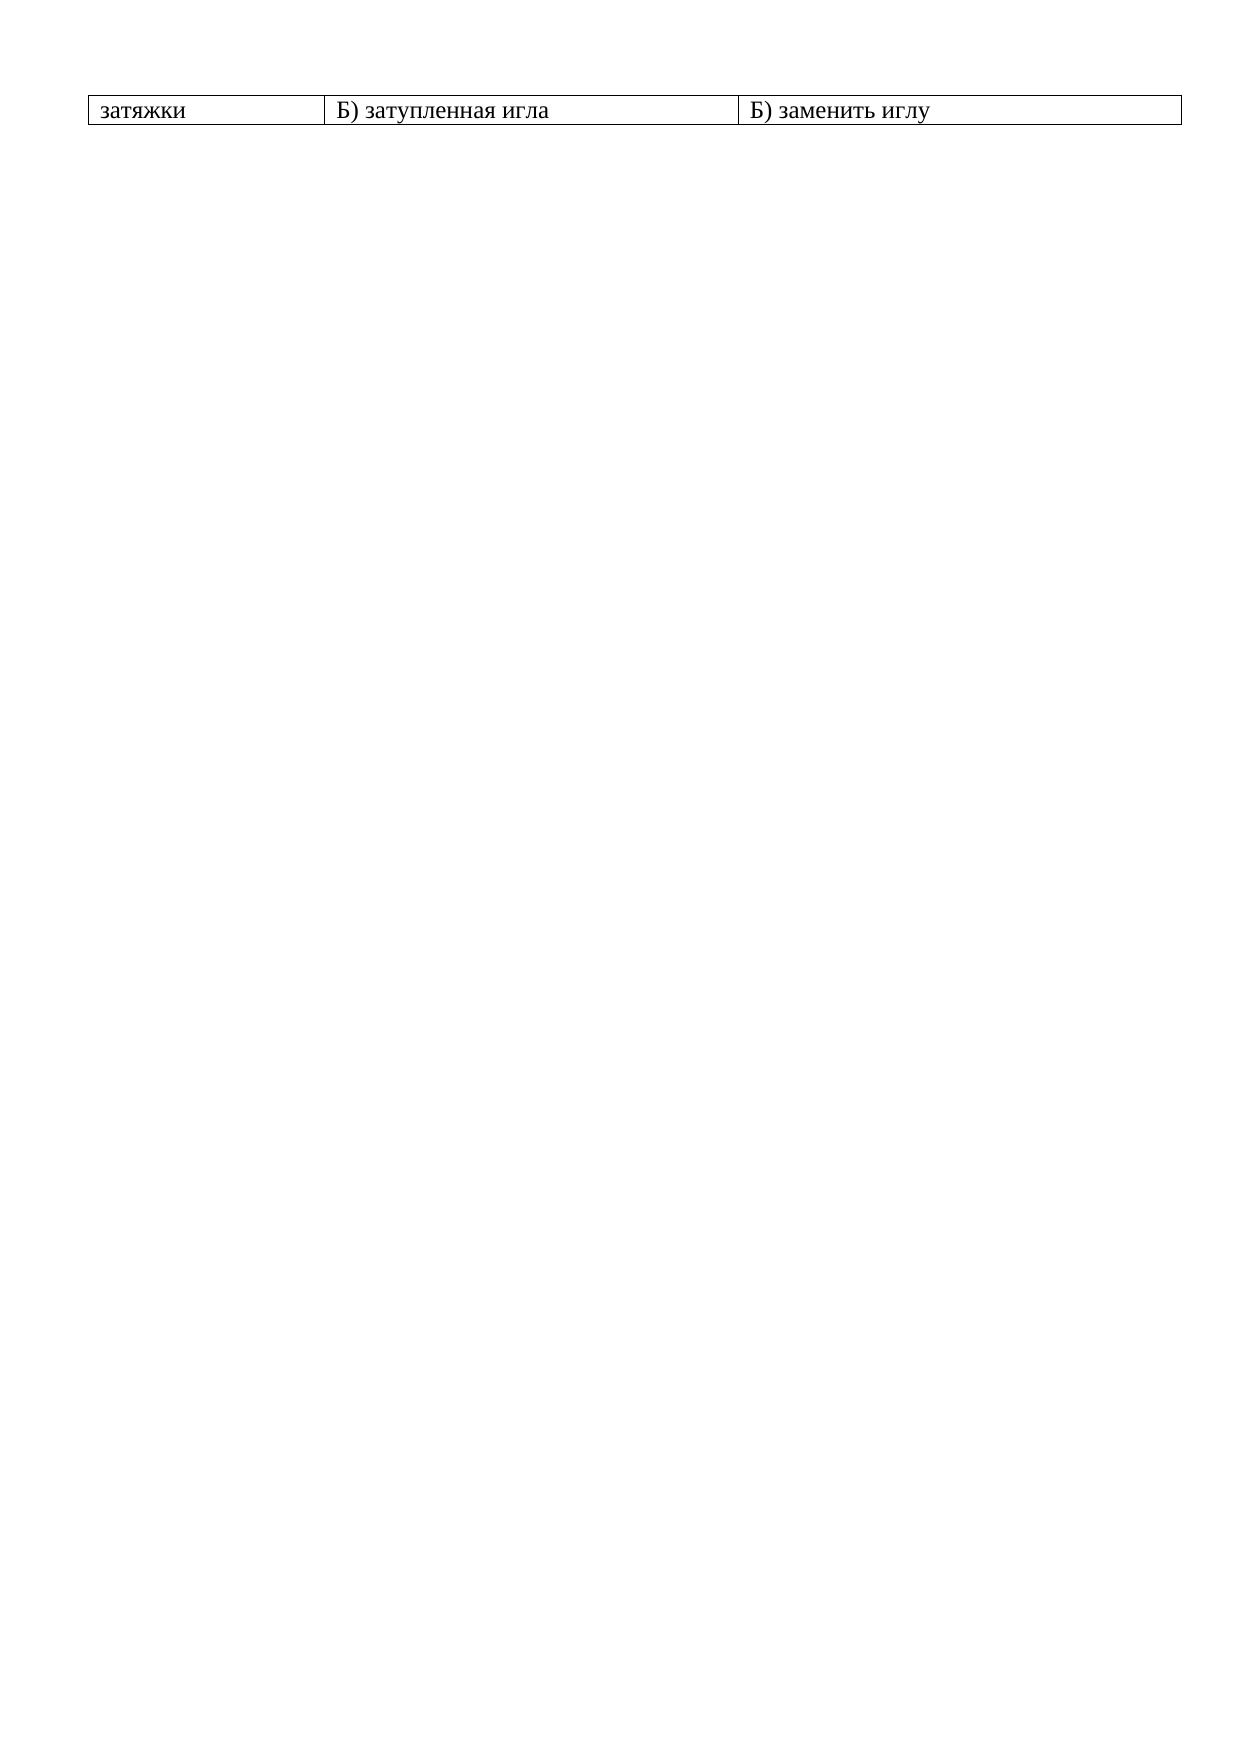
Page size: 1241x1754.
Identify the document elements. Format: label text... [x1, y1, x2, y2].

table_cell Б) заменить иглу [739, 96, 1181, 124]
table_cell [89, 96, 324, 124]
table_cell Б) затупленная игла [325, 96, 738, 124]
